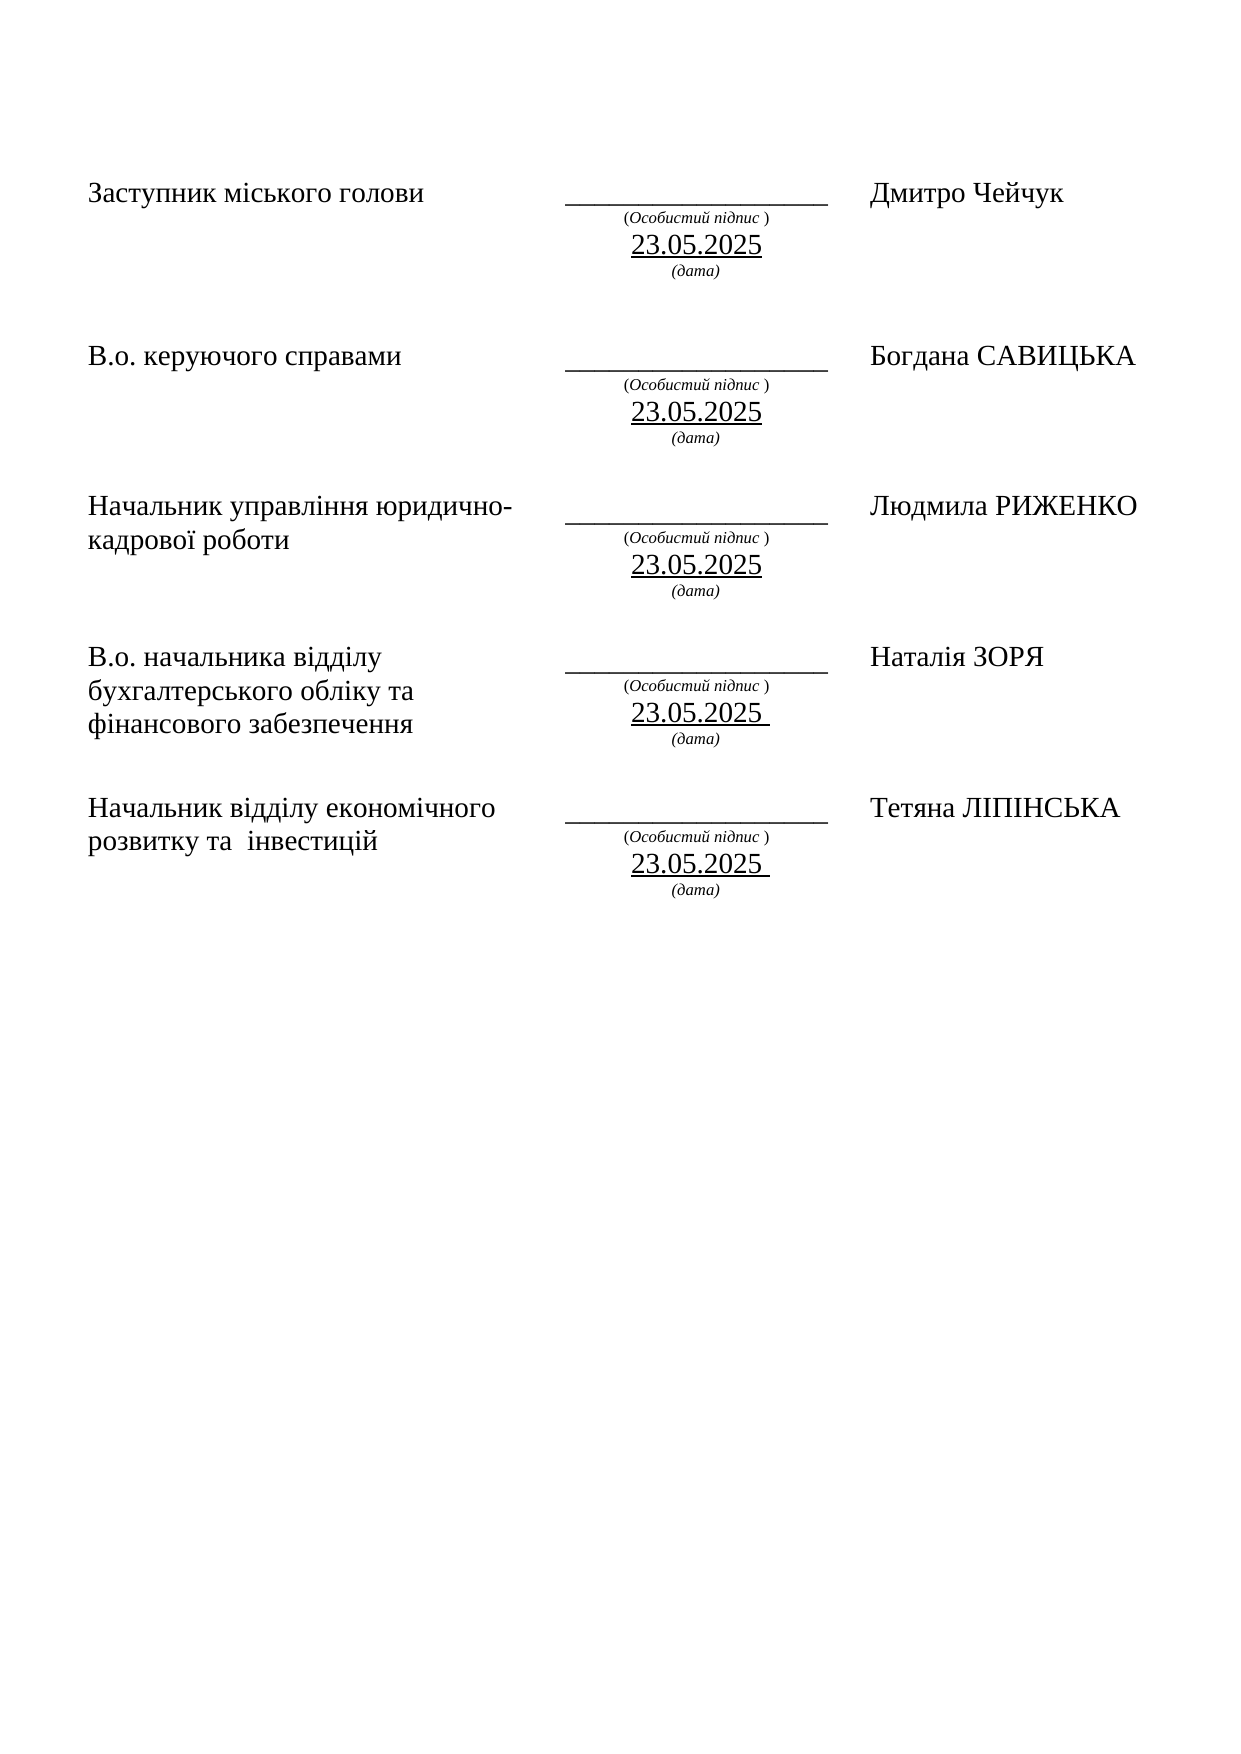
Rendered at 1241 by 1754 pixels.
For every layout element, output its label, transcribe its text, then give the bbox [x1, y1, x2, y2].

table_cell Начальник управління юридично-кадрової роботи [76, 489, 534, 639]
table_header Заступник міського голови [76, 175, 534, 338]
table_cell __________________ (Особистий підпис ) 23.05.2025 (дата) [534, 639, 858, 790]
table_cell Начальник відділу економічного розвитку та інвестицій [76, 790, 534, 941]
table_header Дмитро Чейчук [859, 175, 1238, 338]
table_cell Людмила РИЖЕНКО [859, 489, 1238, 639]
table_cell Наталія ЗОРЯ [859, 639, 1238, 790]
table_cell Тетяна ЛІПІНСЬКА [859, 790, 1238, 941]
table_cell Богдана САВИЦЬКА [859, 338, 1238, 488]
table_cell __________________ (Особистий підпис ) 23.05.2025 (дата) [534, 338, 858, 488]
table_cell __________________ (Особистий підпис ) 23.05.2025 (дата) [534, 790, 858, 941]
table_cell __________________ (Особистий підпис ) 23.05.2025 (дата) [534, 489, 858, 639]
table_cell В.о. начальника відділу бухгалтерського обліку та фінансового забезпечення [76, 639, 534, 790]
table_header __________________ (Особистий підпис ) 23.05.2025 (дата) [534, 175, 858, 338]
table_cell В.о. керуючого справами [76, 338, 534, 488]
